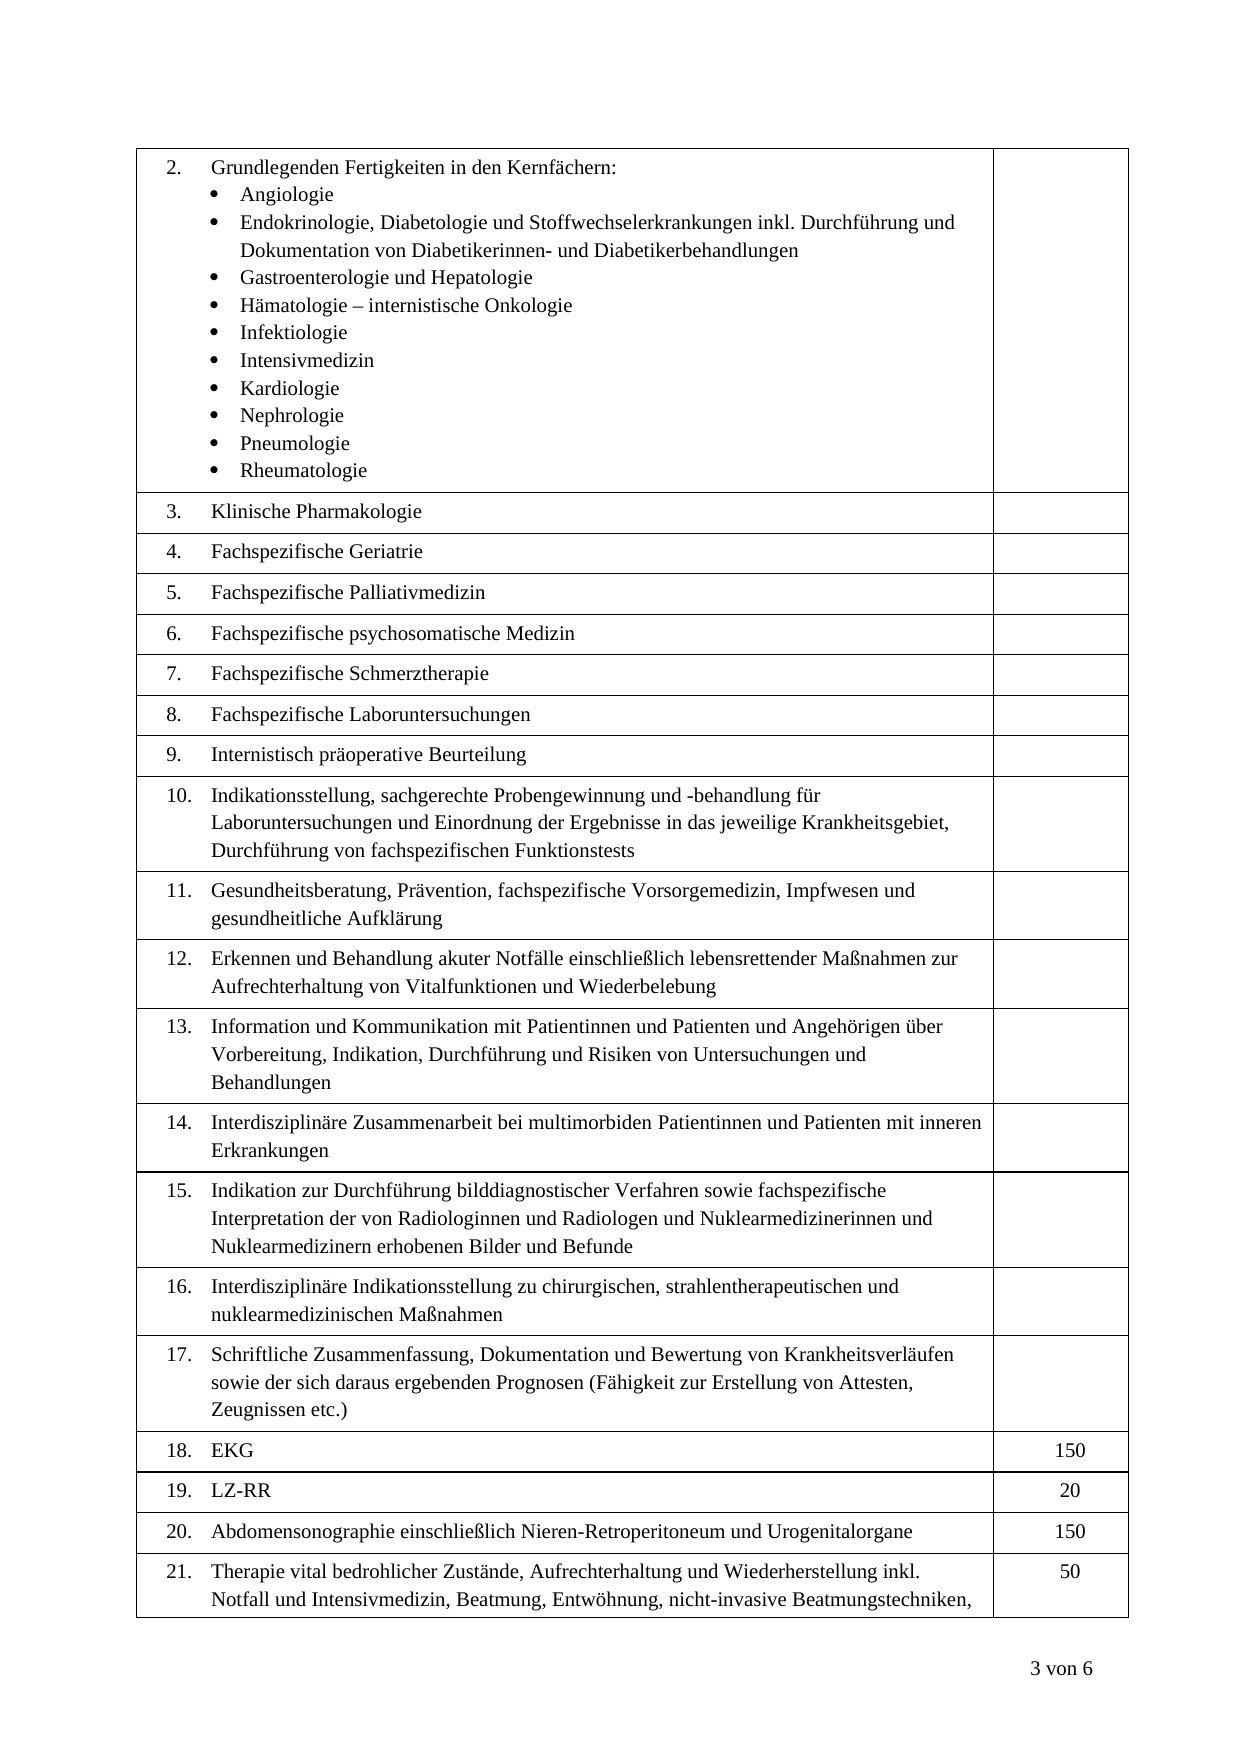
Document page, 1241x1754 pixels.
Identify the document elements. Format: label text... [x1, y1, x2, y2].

table_cell Fachspezifische Palliativmedizin [137, 574, 993, 613]
table_cell Interdisziplinäre Indikationsstellung zu chirurgischen, strahlentherapeutischen und nuklearmedizinischen Maßnahmen [137, 1268, 993, 1335]
table_cell Indikationsstellung, sachgerechte Probengewinnung und -behandlung für Laboruntersuchungen und Einordnung der Ergebnisse in das jeweilige Krankheitsgebiet, Durchführung von fachspezifischen Funktionstests [137, 777, 993, 871]
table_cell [137, 1554, 993, 1617]
table_cell Interdisziplinäre Zusammenarbeit bei multimorbiden Patientinnen und Patienten mit inneren Erkrankungen [137, 1104, 993, 1171]
table_cell 150 [994, 1513, 1128, 1552]
table_cell [994, 655, 1128, 694]
table_cell Schriftliche Zusammenfassung, Dokumentation und Bewertung von Krankheitsverläufen sowie der sich daraus ergebenden Prognosen (Fähigkeit zur Erstellung von Attesten, Zeugnissen etc.) [137, 1336, 993, 1431]
table_cell Internistisch präoperative Beurteilung [137, 736, 993, 776]
table_cell [994, 696, 1128, 735]
table_cell [994, 493, 1128, 532]
table_cell 150 [994, 1432, 1128, 1471]
table_cell [994, 615, 1128, 654]
table_cell 50 [994, 1554, 1128, 1617]
table_cell Grundlegenden Fertigkeiten in den Kernfächern: Angiologie Endokrinologie, Diabetologie und Stoffwechselerkrankungen inkl. Durchführung und Dokumentation von Diabetikerinnen- und Diabetikerbehandlungen Gastroenterologie und Hepatologie Hämatologie – internistische Onkologie Infektiologie Intensivmedizin Kardiologie Nephrologie Pneumologie Rheumatologie [137, 149, 993, 492]
table_cell [994, 736, 1128, 776]
table_cell [994, 1104, 1128, 1171]
table_cell Information und Kommunikation mit Patientinnen und Patienten und Angehörigen über Vorbereitung, Indikation, Durchführung und Risiken von Untersuchungen und Behandlungen [137, 1009, 993, 1103]
table_cell LZ-RR [137, 1473, 993, 1512]
table_cell [994, 940, 1128, 1007]
table_cell [994, 1173, 1128, 1267]
table_cell [994, 777, 1128, 871]
table_cell Erkennen und Behandlung akuter Notfälle einschließlich lebensrettender Maßnahmen zur Aufrechterhaltung von Vitalfunktionen und Wiederbelebung [137, 940, 993, 1007]
table_cell [994, 574, 1128, 613]
table_cell EKG [137, 1432, 993, 1471]
table_cell [994, 149, 1128, 492]
table_cell [994, 1336, 1128, 1431]
table_cell [994, 1268, 1128, 1335]
table_cell [994, 534, 1128, 573]
table_cell Fachspezifische Laboruntersuchungen [137, 696, 993, 735]
table_cell Fachspezifische Geriatrie [137, 534, 993, 573]
table_cell Gesundheitsberatung, Prävention, fachspezifische Vorsorgemedizin, Impfwesen und gesundheitliche Aufklärung [137, 872, 993, 939]
table_cell 20 [994, 1473, 1128, 1512]
table_cell [994, 1009, 1128, 1103]
table_cell Fachspezifische psychosomatische Medizin [137, 615, 993, 654]
table_cell Abdomensonographie einschließlich Nieren-Retroperitoneum und Urogenitalorgane [137, 1513, 993, 1552]
table_cell Indikation zur Durchführung bilddiagnostischer Verfahren sowie fachspezifische Interpretation der von Radiologinnen und Radiologen und Nuklearmedizinerinnen und Nuklearmedizinern erhobenen Bilder und Befunde [137, 1173, 993, 1267]
table_cell [994, 872, 1128, 939]
table_cell Klinische Pharmakologie [137, 493, 993, 532]
table_cell Fachspezifische Schmerztherapie [137, 655, 993, 694]
